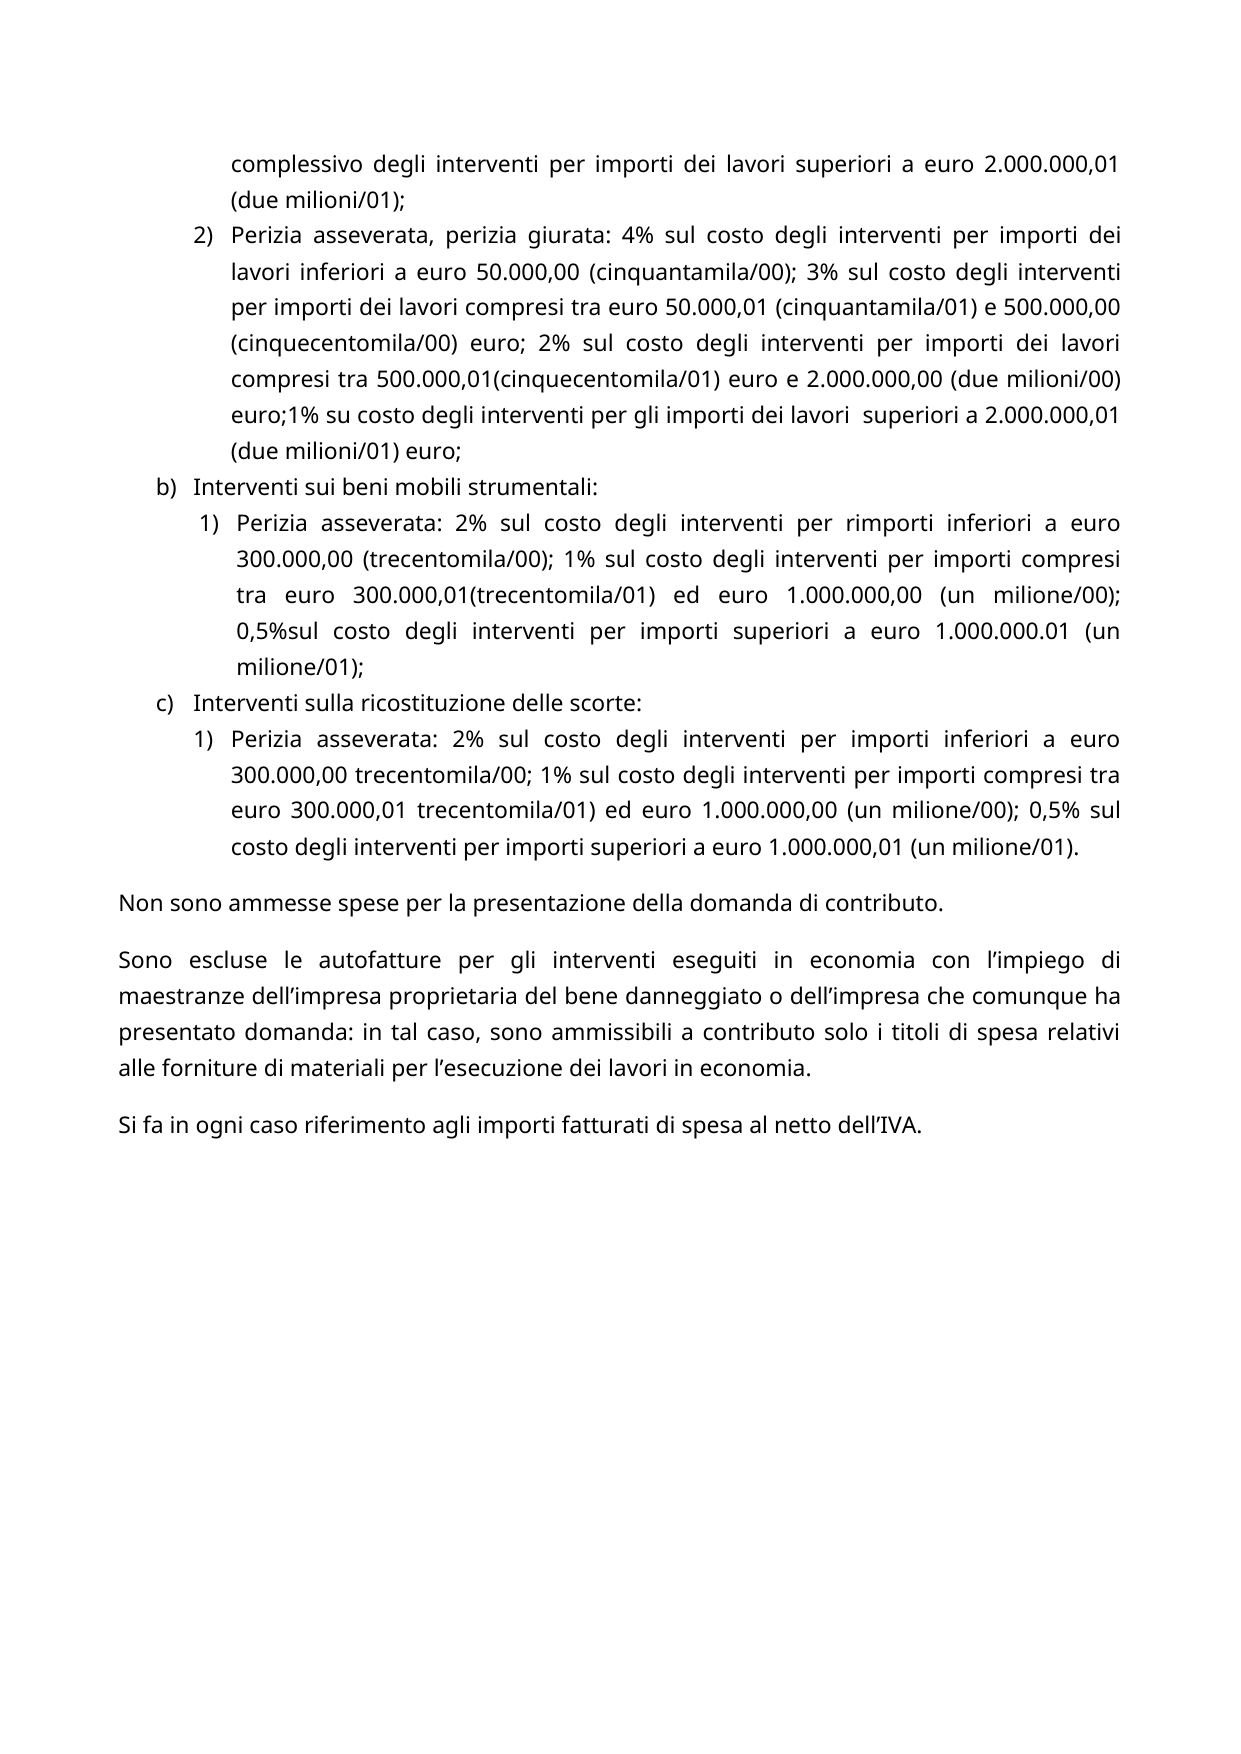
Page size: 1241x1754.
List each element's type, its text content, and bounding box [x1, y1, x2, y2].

list Perizia asseverata: 2% sul costo degli interventi per rimporti inferiori a euro 300.000,00 (trecentomila/00); 1% sul costo degli interventi per importi compresi tra euro 300.000,01(trecentomila/01) ed euro 1.000.000,00 (un milione/00); 0,5%sul costo degli interventi per importi superiori a euro 1.000.000.01 (un milione/01); [199, 507, 1122, 682]
text Non sono ammesse spese per la presentazione della domanda di contributo. [118, 887, 1122, 918]
text Sono escluse le autofatture per gli interventi eseguiti in economia con l’impiego di maestranze dell’impresa proprietaria del bene danneggiato o dell’impresa che comunque ha presentato domanda: in tal caso, sono ammissibili a contributo solo i titoli di spesa relativi alle forniture di materiali per l’esecuzione dei lavori in economia. [118, 944, 1122, 1083]
list Perizia asseverata, perizia giurata: 4% sul costo degli interventi per importi dei lavori inferiori a euro 50.000,00 (cinquantamila/00); 3% sul costo degli interventi per importi dei lavori compresi tra euro 50.000,01 (cinquantamila/01) e 500.000,00 (cinquecentomila/00) euro; 2% sul costo degli interventi per importi dei lavori compresi tra 500.000,01(cinquecentomila/01) euro e 2.000.000,00 (due milioni/00) euro;1% su costo degli interventi per gli importi dei lavori superiori a 2.000.000,01 (due milioni/01) euro; [193, 219, 1122, 466]
list Interventi sulla ricostituzione delle scorte: [156, 687, 1122, 718]
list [193, 148, 1122, 215]
list Interventi sui beni mobili strumentali: [156, 471, 1122, 502]
text Si fa in ogni caso riferimento agli importi fatturati di spesa al netto dell’IVA. [118, 1108, 1122, 1140]
list Perizia asseverata: 2% sul costo degli interventi per importi inferiori a euro 300.000,00 trecentomila/00; 1% sul costo degli interventi per importi compresi tra euro 300.000,01 trecentomila/01) ed euro 1.000.000,00 (un milione/00); 0,5% sul costo degli interventi per importi superiori a euro 1.000.000,01 (un milione/01). [193, 723, 1122, 862]
